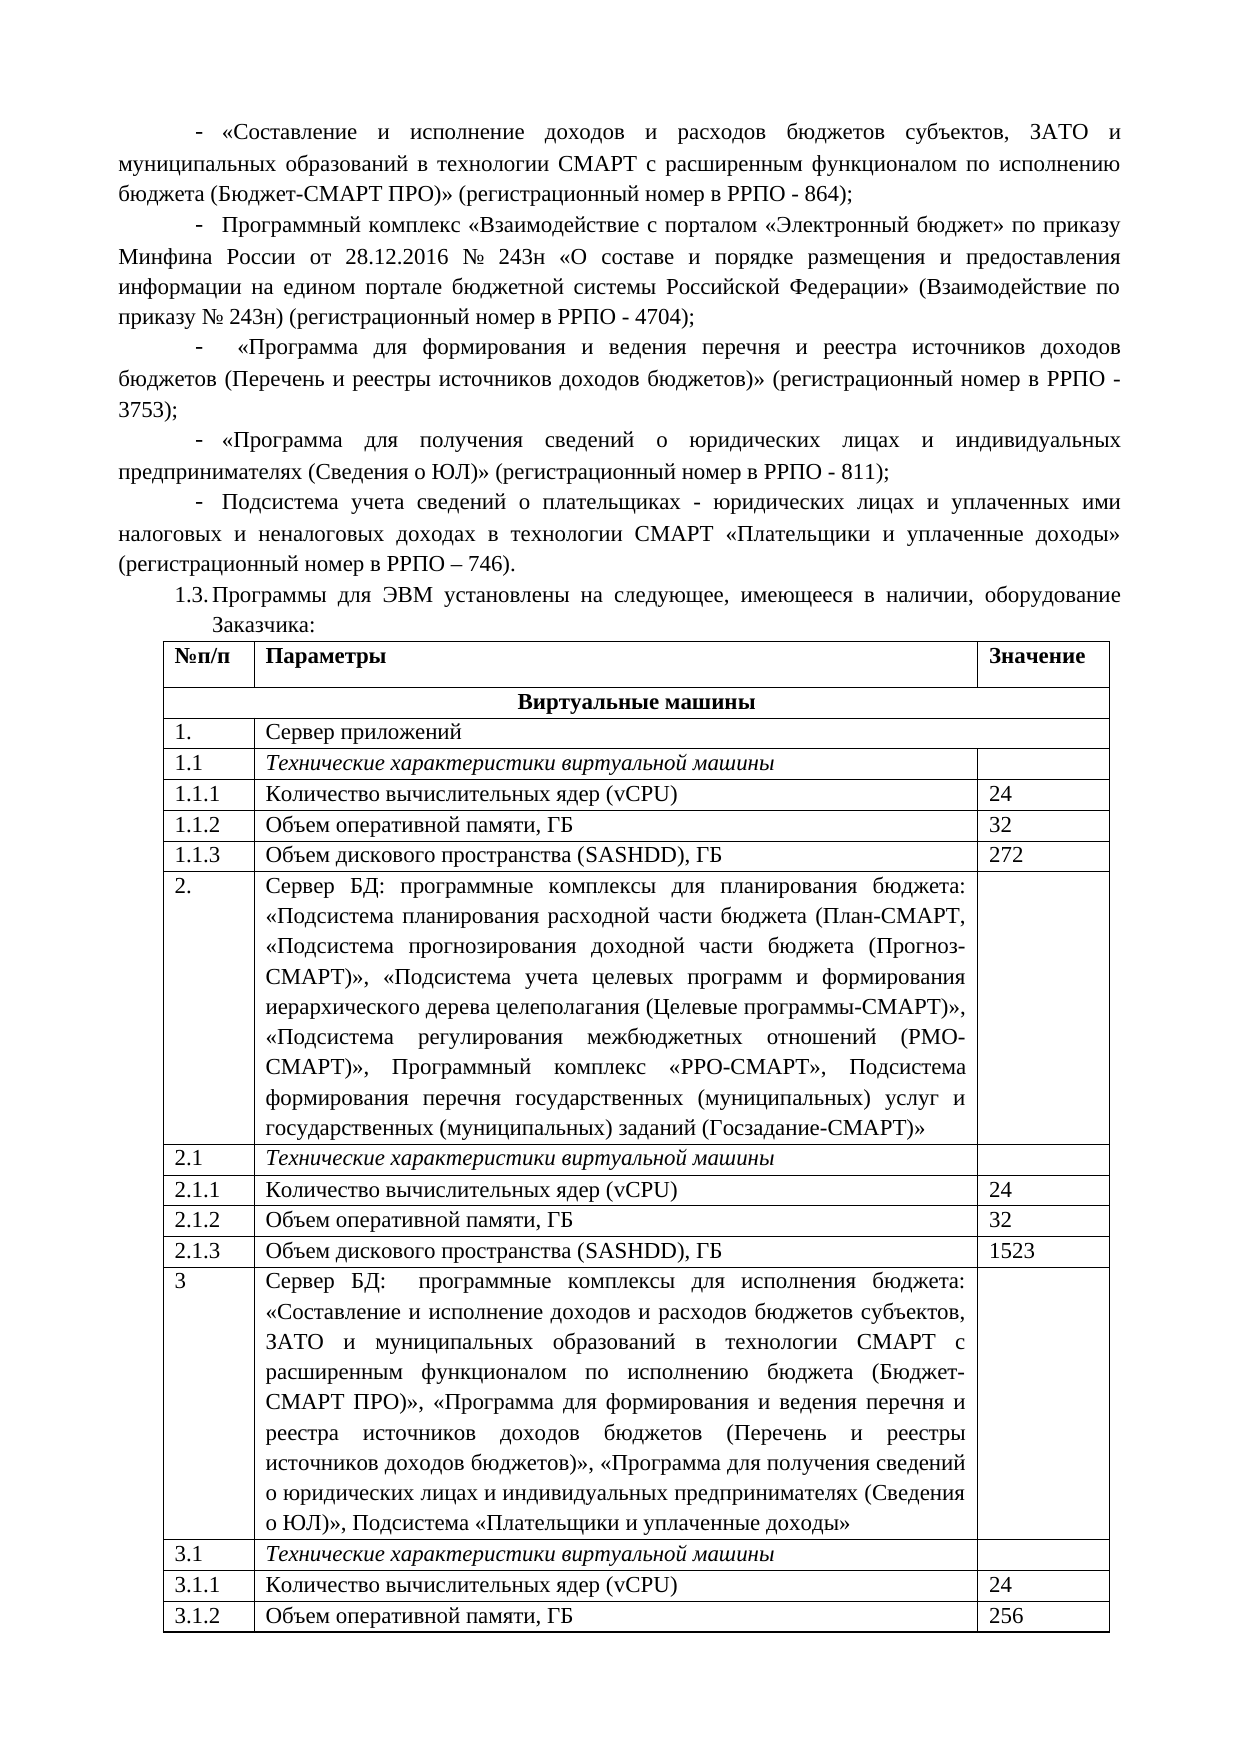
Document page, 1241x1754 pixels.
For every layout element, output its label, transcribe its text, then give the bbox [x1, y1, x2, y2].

table_cell 24 [978, 1176, 1109, 1205]
table_cell 1.1.2 [164, 811, 254, 841]
table_cell 1.1.3 [164, 842, 254, 871]
list Программы для ЭВМ установлены на следующее, имеющееся в наличии, оборудование Заказчика: [174, 581, 1122, 637]
table_cell Технические характеристики виртуальной машины [255, 1540, 977, 1570]
table_cell 24 [978, 1571, 1109, 1601]
table_cell Объем дискового пространства (SASHDD), ГБ [255, 1237, 977, 1267]
table_header №п/п [164, 642, 254, 687]
table_cell Сервер БД: программные комплексы для исполнения бюджета: «Составление и исполнение доходов и расходов бюджетов субъектов, ЗАТО и муниципальных образований в технологии СМАРТ с расширенным функционалом по исполнению бюджета (Бюджет-СМАРТ ПРО)», «Программа для формирования и ведения перечня и реестра источников доходов бюджетов (Перечень и реестры источников доходов бюджетов)», «Программа для получения сведений о юридических лицах и индивидуальных предпринимателях (Сведения о ЮЛ)», Подсистема «Плательщики и уплаченные доходы» [255, 1268, 977, 1539]
table_cell 3.1.1 [164, 1571, 254, 1601]
table_cell 1.1.1 [164, 780, 254, 810]
table_cell 3.1 [164, 1540, 254, 1570]
table_cell [978, 872, 1109, 1143]
table_cell Объем оперативной памяти, ГБ [255, 1602, 977, 1631]
table_header Значение [978, 642, 1109, 687]
table_cell 2.1.1 [164, 1176, 254, 1205]
table_header Параметры [255, 642, 977, 687]
table_cell 32 [978, 1206, 1109, 1236]
table_cell 3 [164, 1268, 254, 1539]
table_cell [978, 1540, 1109, 1570]
table_cell 2.1.2 [164, 1206, 254, 1236]
table_cell Технические характеристики виртуальной машины [255, 1145, 977, 1175]
list «Программа для формирования и ведения перечня и реестра источников доходов бюджетов (Перечень и реестры источников доходов бюджетов)» (регистрационный номер в РРПО - 3753); [118, 333, 1122, 422]
table_cell 256 [978, 1602, 1109, 1631]
table_cell Виртуальные машины [164, 688, 1109, 717]
table_cell [978, 749, 1109, 779]
list Программный комплекс «Взаимодействие с порталом «Электронный бюджет» по приказу Минфина России от 28.12.2016 № 243н «О составе и порядке размещения и предоставления информации на едином портале бюджетной системы Российской Федерации» (Взаимодействие по приказу № 243н) (регистрационный номер в РРПО - 4704); [118, 211, 1122, 329]
table_cell [978, 1268, 1109, 1539]
table_cell 1. [164, 719, 254, 748]
table_cell 272 [978, 842, 1109, 871]
list «Составление и исполнение доходов и расходов бюджетов субъектов, ЗАТО и муниципальных образований в технологии СМАРТ с расширенным функционалом по исполнению бюджета (Бюджет-СМАРТ ПРО)» (регистрационный номер в РРПО - 864); [118, 118, 1122, 207]
table_cell Объем дискового пространства (SASHDD), ГБ [255, 842, 977, 871]
table_cell Объем оперативной памяти, ГБ [255, 1206, 977, 1236]
table_cell Количество вычислительных ядер (vCPU) [255, 780, 977, 810]
table_cell Сервер приложений [255, 719, 1109, 748]
table_cell Объем оперативной памяти, ГБ [255, 811, 977, 841]
list «Программа для получения сведений о юридических лицах и индивидуальных предпринимателях (Сведения о ЮЛ)» (регистрационный номер в РРПО - 811); [118, 426, 1122, 484]
table_cell Количество вычислительных ядер (vCPU) [255, 1176, 977, 1205]
table_cell Сервер БД: программные комплексы для планирования бюджета: «Подсистема планирования расходной части бюджета (План-СМАРТ, «Подсистема прогнозирования доходной части бюджета (Прогноз-СМАРТ)», «Подсистема учета целевых программ и формирования иерархического дерева целеполагания (Целевые программы-СМАРТ)», «Подсистема регулирования межбюджетных отношений (РМО-СМАРТ)», Программный комплекс «PPO-СМАРТ», Подсистема формирования перечня государственных (муниципальных) услуг и государственных (муниципальных) заданий (Госзадание-СМАРТ)» [255, 872, 977, 1143]
table_cell Количество вычислительных ядер (vCPU) [255, 1571, 977, 1601]
table_cell 32 [978, 811, 1109, 841]
table_cell [978, 1145, 1109, 1175]
table_cell 2. [164, 872, 254, 1143]
table_cell 2.1.3 [164, 1237, 254, 1267]
table_cell 24 [978, 780, 1109, 810]
table_cell Технические характеристики виртуальной машины [255, 749, 977, 779]
table_cell 1.1 [164, 749, 254, 779]
list Подсистема учета сведений о плательщиках - юридических лицах и уплаченных ими налоговых и неналоговых доходах в технологии СМАРТ «Плательщики и уплаченные доходы» (регистрационный номер в РРПО – 746). [118, 488, 1122, 577]
table_cell 1523 [978, 1237, 1109, 1267]
table_cell 3.1.2 [164, 1602, 254, 1631]
table_cell 2.1 [164, 1145, 254, 1175]
